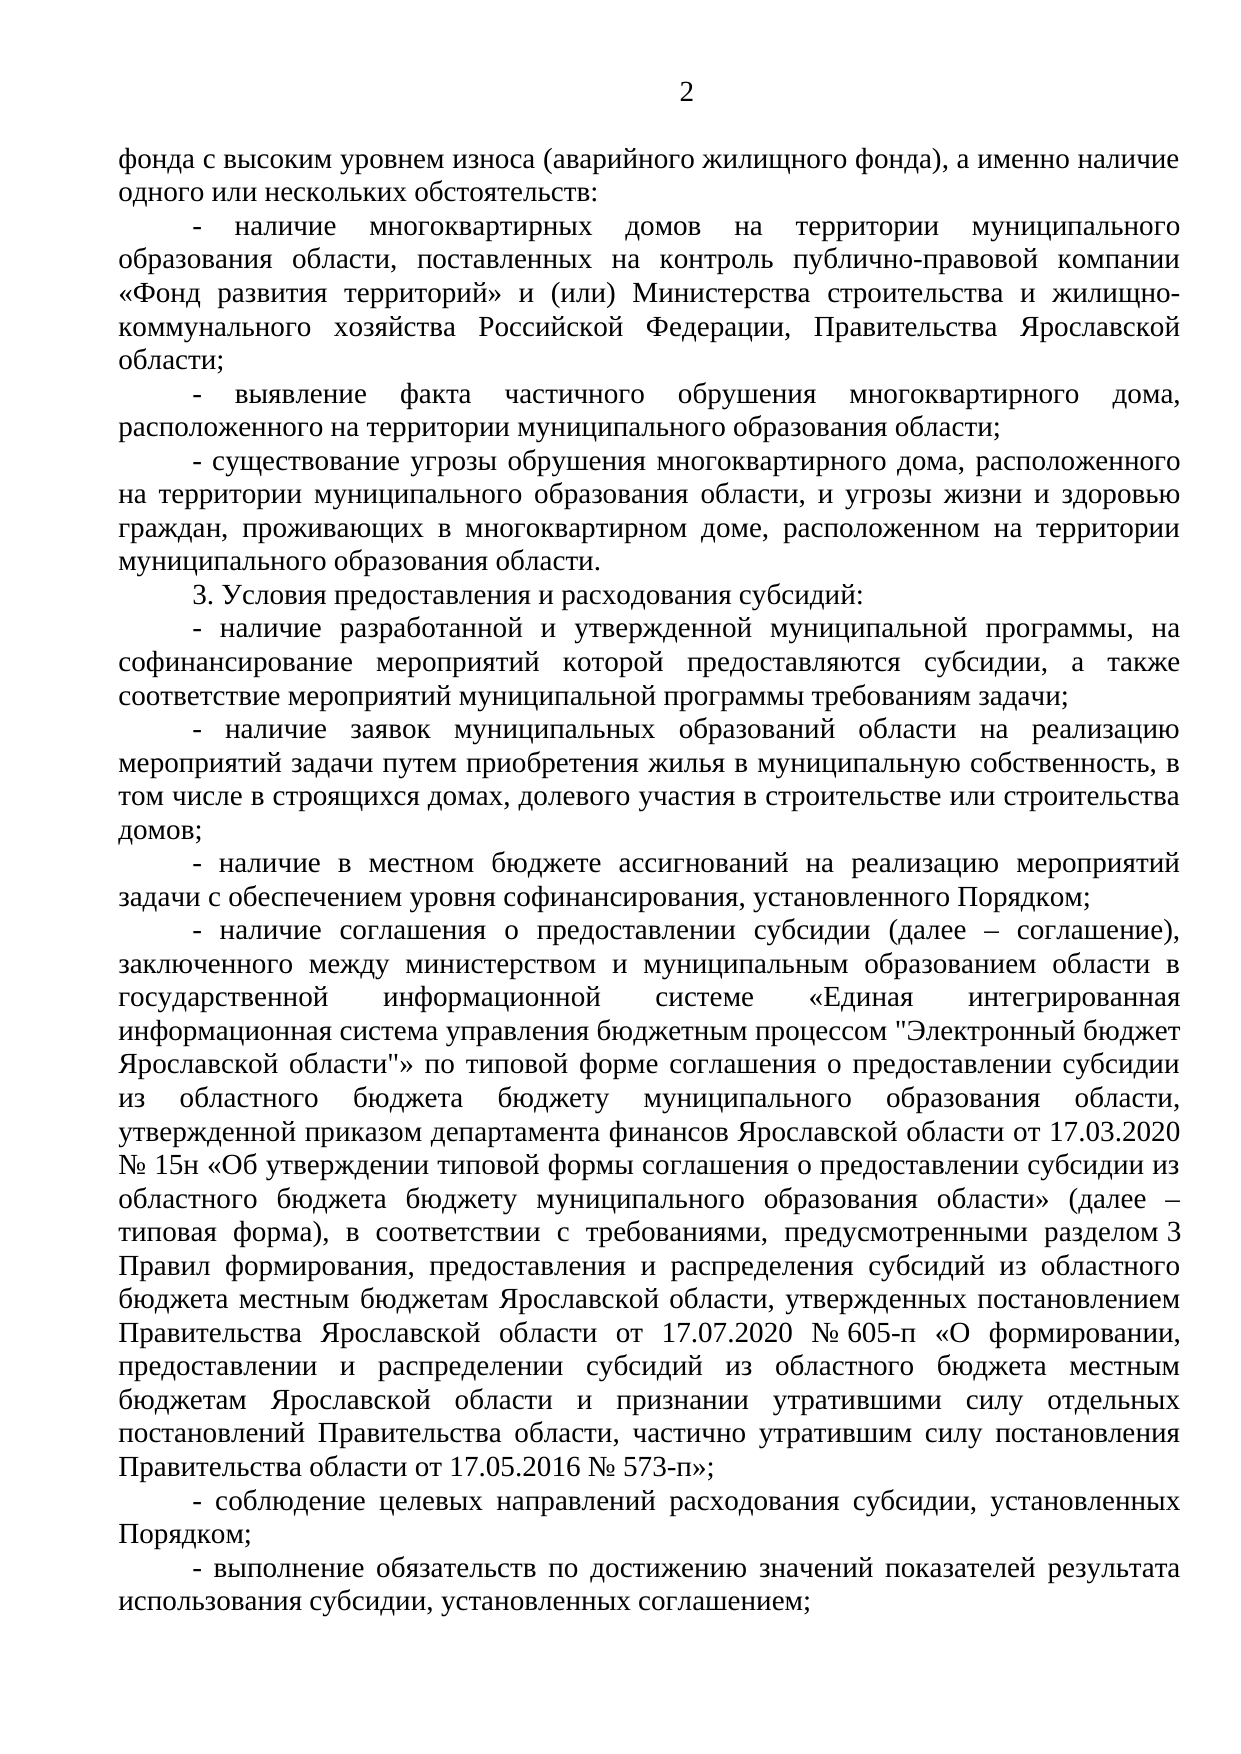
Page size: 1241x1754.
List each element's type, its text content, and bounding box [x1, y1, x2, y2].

text - выявление факта частичного обрушения многоквартирного дома, расположенного на территории муниципального образования области; [118, 376, 1181, 443]
text - наличие многоквартирных домов на территории муниципального образования области, поставленных на контроль публично-правовой компании «Фонд развития территорий» и (или) Министерства строительства и жилищно-коммунального хозяйства Российской Федерации, Правительства Ярославской области; [118, 208, 1181, 376]
text 3. Условия предоставления и расходования субсидий: [118, 577, 1181, 611]
text - существование угрозы обрушения многоквартирного дома, расположенного на территории муниципального образования области, и угрозы жизни и здоровью граждан, проживающих в многоквартирном доме, расположенном на территории муниципального образования области. [118, 443, 1181, 577]
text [118, 141, 1181, 208]
text - наличие разработанной и утвержденной муниципальной программы, на софинансирование мероприятий которой предоставляются субсидии, а также соответствие мероприятий муниципальной программы требованиям задачи; [118, 611, 1181, 711]
text - соблюдение целевых направлений расходования субсидии, установленных Порядком; [118, 1483, 1181, 1550]
text - выполнение обязательств по достижению значений показателей результата использования субсидии, установленных соглашением; [118, 1550, 1181, 1617]
text - наличие соглашения о предоставлении субсидии (далее – соглашение), заключенного между министерством и муниципальным образованием области в государственной информационной системе «Единая интегрированная информационная система управления бюджетным процессом "Электронный бюджет Ярославской области"» по типовой форме соглашения о предоставлении субсидии из областного бюджета бюджету муниципального образования области, утвержденной приказом департамента финансов Ярославской области от 17.03.2020 № 15н «Об утверждении типовой формы соглашения о предоставлении субсидии из областного бюджета бюджету муниципального образования области» (далее – типовая форма), в соответствии с требованиями, предусмотренными разделом 3 Правил формирования, предоставления и распределения субсидий из областного бюджета местным бюджетам Ярославской области, утвержденных постановлением Правительства Ярославской области от 17.07.2020 № 605-п «О формировании, предоставлении и распределении субсидий из областного бюджета местным бюджетам Ярославской области и признании утратившими силу отдельных постановлений Правительства области, частично утратившим силу постановления Правительства области от 17.05.2016 № 573-п»; [118, 912, 1181, 1483]
text - наличие заявок муниципальных образований области на реализацию мероприятий задачи путем приобретения жилья в муниципальную собственность, в том числе в строящихся домах, долевого участия в строительстве или строительства домов; [118, 711, 1181, 845]
text - наличие в местном бюджете ассигнований на реализацию мероприятий задачи с обеспечением уровня софинансирования, установленного Порядком; [118, 845, 1181, 912]
